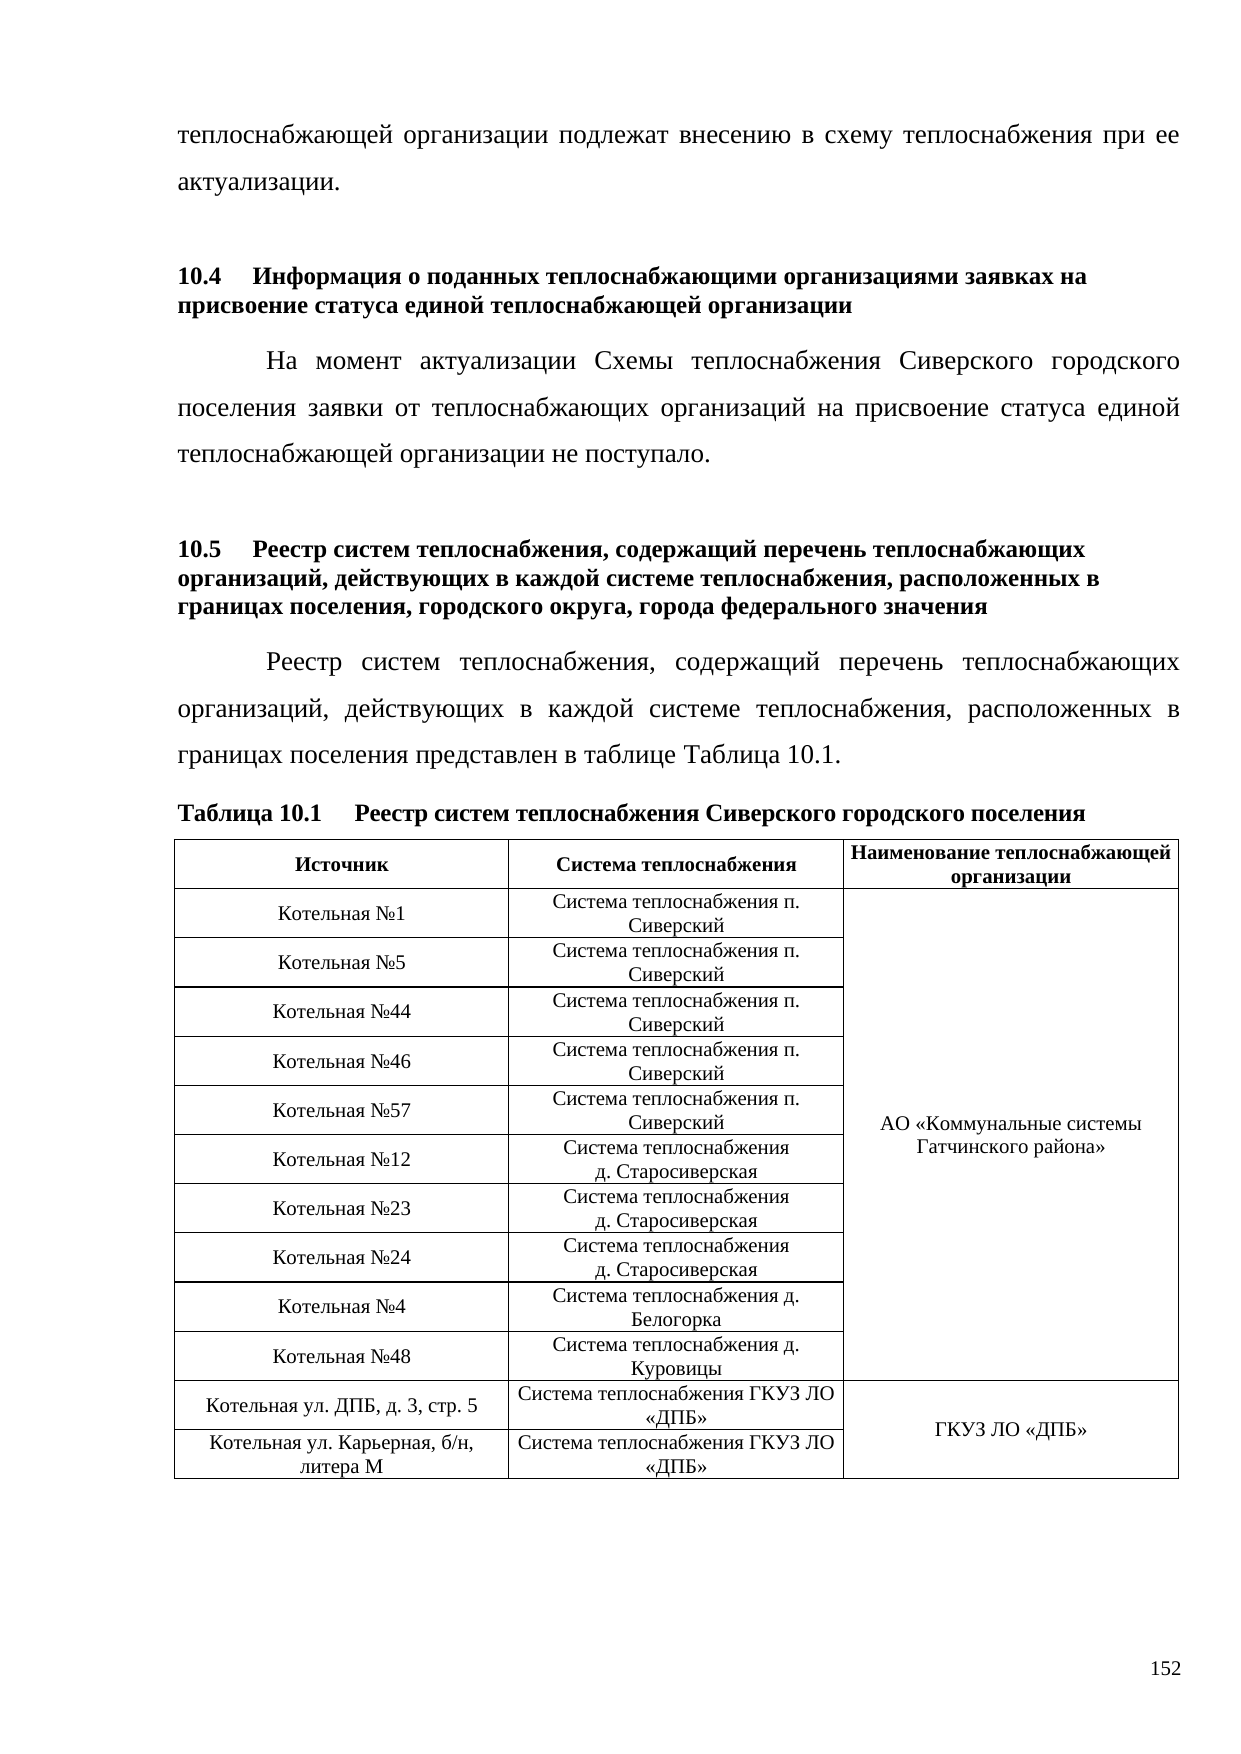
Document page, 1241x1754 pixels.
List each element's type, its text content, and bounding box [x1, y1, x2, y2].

text Реестр систем теплоснабжения Сиверского городского поселения [177, 798, 1181, 826]
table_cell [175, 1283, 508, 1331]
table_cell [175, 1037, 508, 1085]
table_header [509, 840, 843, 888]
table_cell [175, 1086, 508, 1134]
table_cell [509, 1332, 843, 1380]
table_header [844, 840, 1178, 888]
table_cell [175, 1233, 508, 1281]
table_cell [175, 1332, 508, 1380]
subtitle Информация о поданных теплоснабжающими организациями заявках на присвоение статуса единой теплоснабжающей организации [177, 261, 1181, 319]
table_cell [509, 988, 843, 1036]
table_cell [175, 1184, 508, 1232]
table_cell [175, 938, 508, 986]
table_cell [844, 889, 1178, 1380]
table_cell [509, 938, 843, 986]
text Реестр систем теплоснабжения, содержащий перечень теплоснабжающих организаций, действующих в каждой системе теплоснабжения, расположенных в границах поселения представлен в таблице 10.3. [177, 645, 1181, 770]
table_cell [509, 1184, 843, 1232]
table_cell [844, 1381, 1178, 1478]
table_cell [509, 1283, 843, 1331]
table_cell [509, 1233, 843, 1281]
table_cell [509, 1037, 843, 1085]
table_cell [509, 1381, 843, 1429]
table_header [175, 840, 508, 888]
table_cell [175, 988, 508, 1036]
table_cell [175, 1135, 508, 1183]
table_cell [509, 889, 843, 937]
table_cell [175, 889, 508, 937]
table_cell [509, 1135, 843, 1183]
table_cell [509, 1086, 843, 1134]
text На момент актуализации Схемы теплоснабжения Сиверского городского поселения заявки от теплоснабжающих организаций на присвоение статуса единой теплоснабжающей организации не поступало. [177, 344, 1181, 468]
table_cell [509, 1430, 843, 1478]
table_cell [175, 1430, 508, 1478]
subtitle Реестр систем теплоснабжения, содержащий перечень теплоснабжающих организаций, действующих в каждой системе теплоснабжения, расположенных в границах поселения, городского округа, города федерального значения [177, 534, 1181, 620]
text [177, 118, 1181, 196]
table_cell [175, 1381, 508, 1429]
